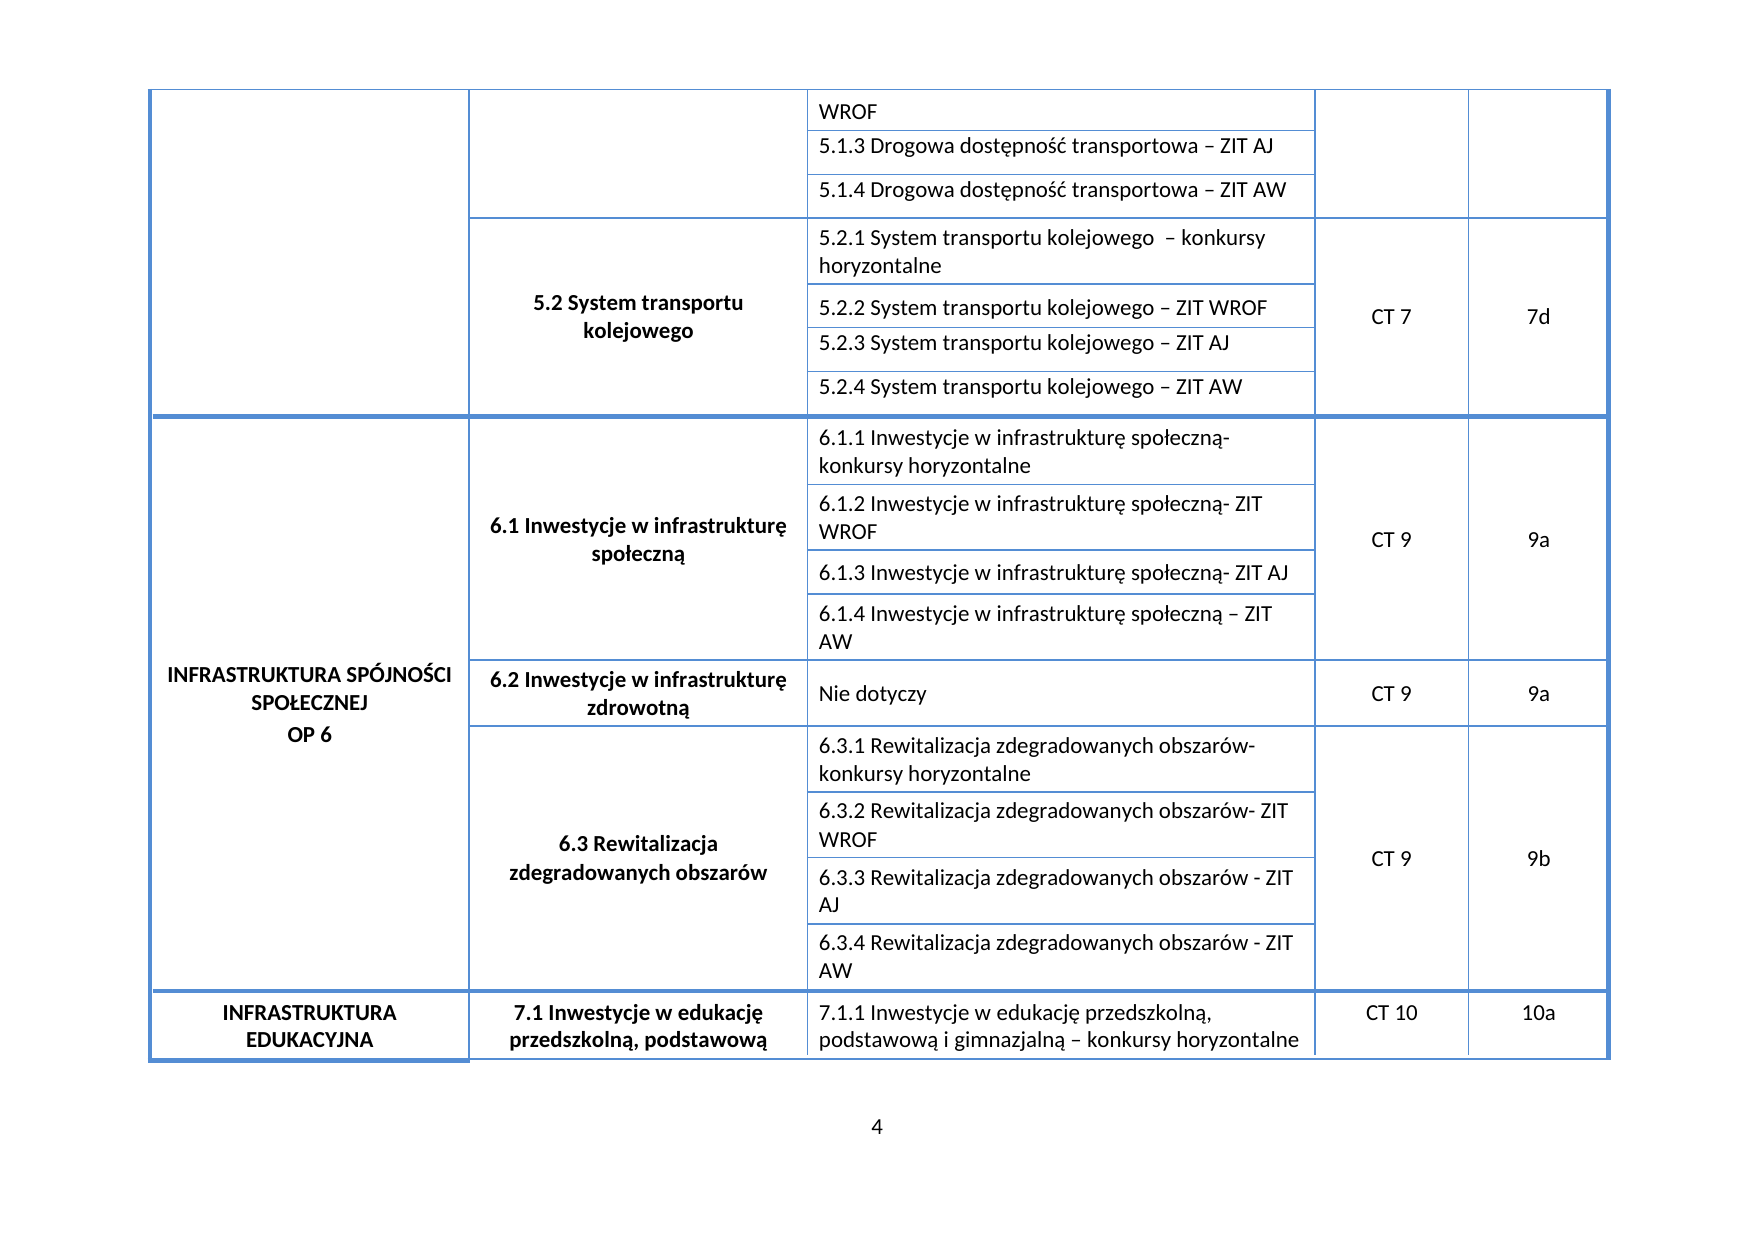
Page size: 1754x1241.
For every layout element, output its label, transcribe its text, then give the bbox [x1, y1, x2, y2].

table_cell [152, 990, 468, 1058]
table_cell 5.2.2 System transportu kolejowego – ZIT WROF [808, 285, 1314, 327]
table_cell 6.1.4 Inwestycje w infrastrukturę społeczną – ZIT AW [808, 595, 1314, 659]
table_cell 6.3.2 Rewitalizacja zdegradowanych obszarów- ZIT WROF [808, 793, 1314, 857]
table_cell 7d [1469, 219, 1606, 414]
table_cell CT 9 [1316, 727, 1468, 989]
table_cell INFRASTRUKTURA SPÓJNOŚCI SPOŁECZNEJ OP 6 [152, 415, 468, 989]
table_cell 9a [1469, 661, 1606, 725]
table_cell CT 7 [1316, 219, 1468, 414]
table_cell 6.2 Inwestycje w infrastrukturę zdrowotną [470, 661, 807, 725]
table_cell 6.1.2 Inwestycje w infrastrukturę społeczną- ZIT WROF [808, 485, 1314, 549]
table_cell 6.1 Inwestycje w infrastrukturę społeczną [470, 419, 807, 659]
table_cell CT 9 [1316, 419, 1468, 659]
table_cell 6.3.3 Rewitalizacja zdegradowanych obszarów - ZIT AJ [808, 858, 1314, 923]
table_cell CT 9 [1316, 661, 1468, 725]
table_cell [470, 993, 807, 1058]
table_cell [808, 90, 1314, 130]
table_cell 6.1.3 Inwestycje w infrastrukturę społeczną- ZIT AJ [808, 551, 1314, 593]
table_cell 5.2.3 System transportu kolejowego – ZIT AJ [808, 328, 1314, 371]
table_cell 9a [1469, 419, 1606, 659]
table_cell Nie dotyczy [808, 661, 1314, 725]
table_cell CT 10 [1315, 993, 1468, 1058]
table_cell 6.3 Rewitalizacja zdegradowanych obszarów [470, 727, 807, 989]
table_cell 5.2.4 System transportu kolejowego – ZIT AW [808, 372, 1314, 414]
table_cell 6.1.1 Inwestycje w infrastrukturę społeczną- konkursy horyzontalne [808, 419, 1314, 483]
table_cell 5.1.3 Drogowa dostępność transportowa – ZIT AJ [808, 131, 1314, 173]
table_cell 5.1.4 Drogowa dostępność transportowa – ZIT AW [808, 175, 1314, 217]
table_cell 5.2.1 System transportu kolejowego – konkursy horyzontalne [808, 219, 1314, 283]
table_cell 9b [1469, 727, 1606, 989]
table_cell 5.2 System transportu kolejowego [470, 219, 807, 414]
table_cell 10a [1469, 993, 1606, 1058]
table_cell 7.1.1 Inwestycje w edukację przedszkolną, podstawową i gimnazjalną – konkursy horyzontalne [808, 993, 1315, 1058]
table_cell 6.3.1 Rewitalizacja zdegradowanych obszarów- konkursy horyzontalne [808, 727, 1314, 791]
table_cell 6.3.4 Rewitalizacja zdegradowanych obszarów - ZIT AW [808, 925, 1314, 989]
